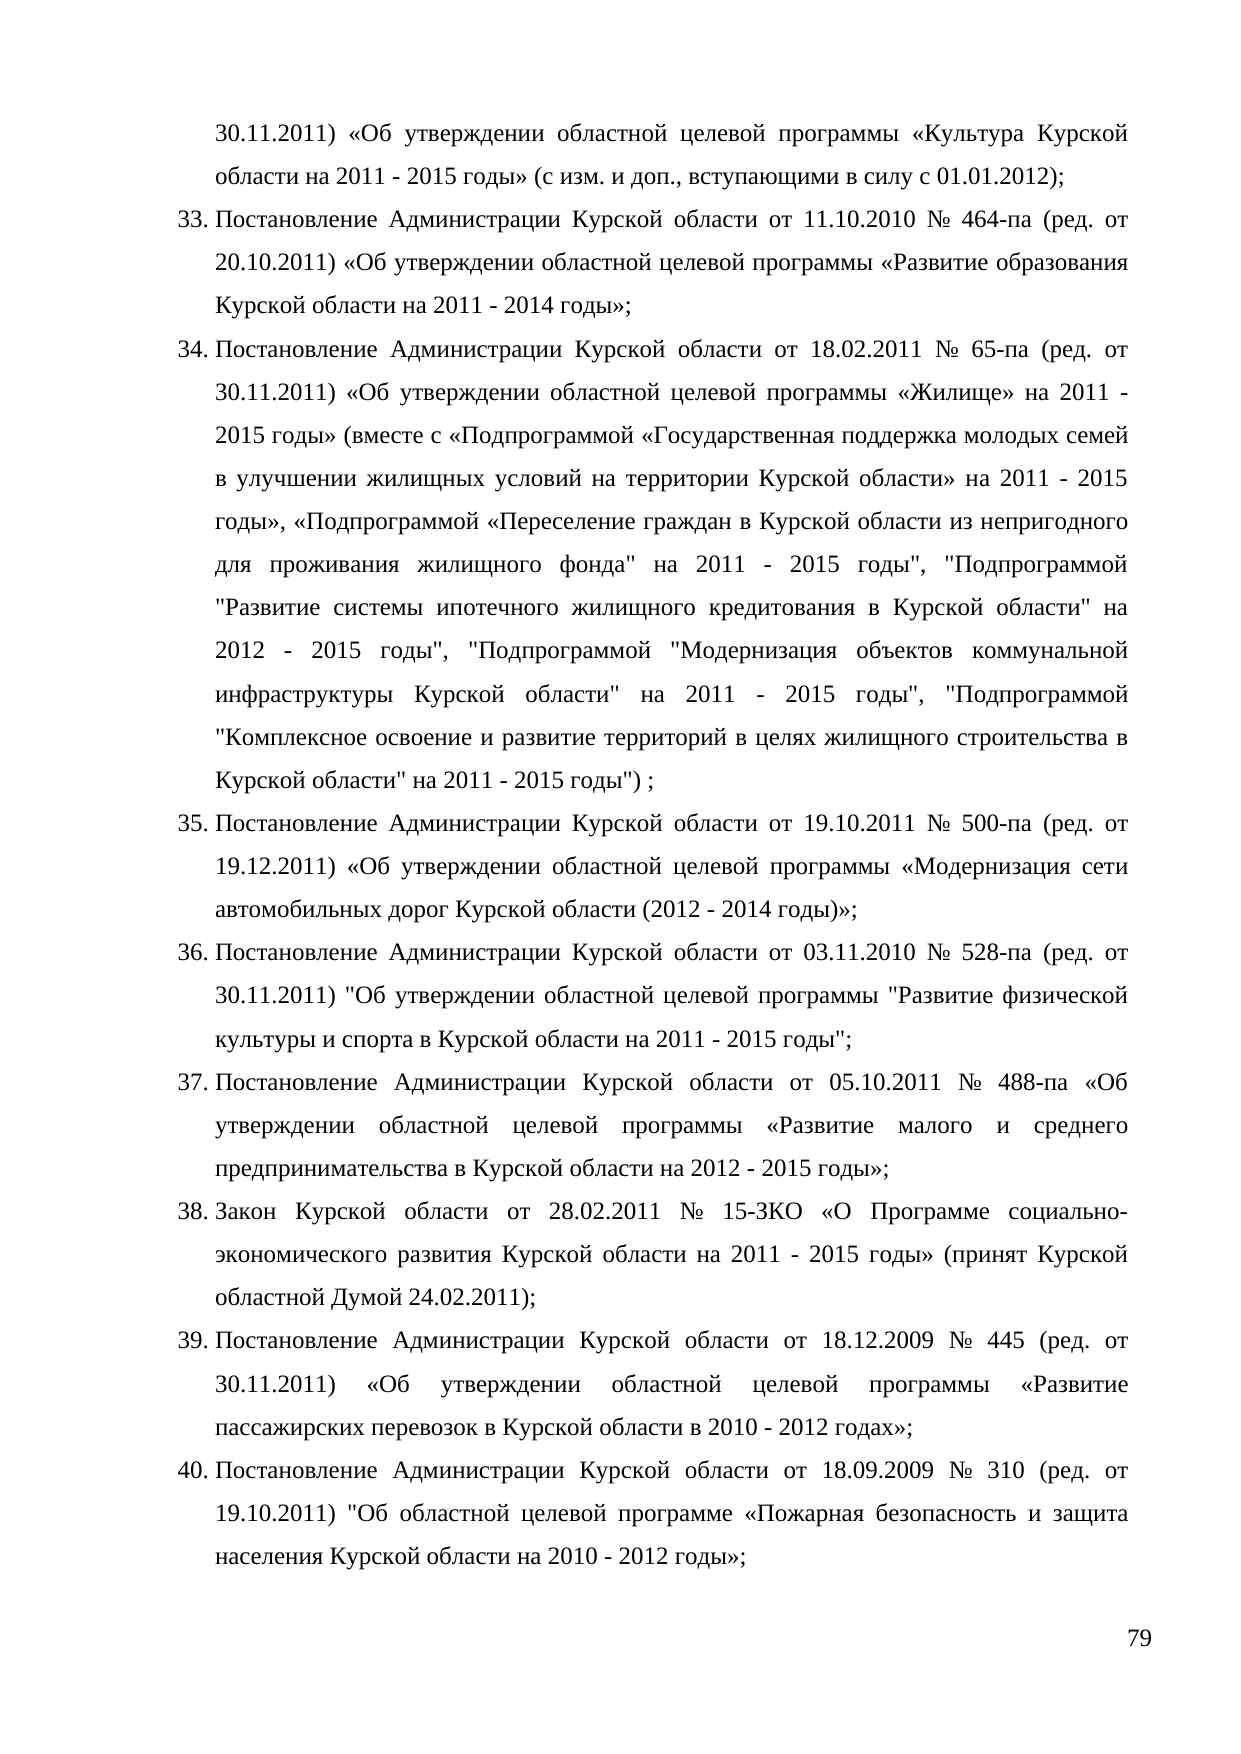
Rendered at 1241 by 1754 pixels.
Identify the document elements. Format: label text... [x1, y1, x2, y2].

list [177, 118, 1129, 190]
list Постановление Администрации Курской области от 11.10.2010 № 464-па (ред. от 20.10.2011) «Об утверждении областной целевой программы «Развитие образования Курской области на 2011 - 2014 годы»; [177, 204, 1129, 319]
list Закон Курской области от 28.02.2011 № 15-ЗКО «О Программе социально-экономического развития Курской области на 2011 - 2015 годы» (принят Курской областной Думой 24.02.2011); [177, 1196, 1129, 1311]
list Постановление Администрации Курской области от 18.09.2009 № 310 (ред. от 19.10.2011) "Об областной целевой программе «Пожарная безопасность и защита населения Курской области на 2010 - 2012 годы»; [177, 1455, 1129, 1570]
list Постановление Администрации Курской области от 19.10.2011 № 500-па (ред. от 19.12.2011) «Об утверждении областной целевой программы «Модернизация сети автомобильных дорог Курской области (2012 - 2014 годы)»; [177, 808, 1129, 923]
list Постановление Администрации Курской области от 18.02.2011 № 65-па (ред. от 30.11.2011) «Об утверждении областной целевой программы «Жилище» на 2011 - 2015 годы» (вместе с «Подпрограммой «Государственная поддержка молодых семей в улучшении жилищных условий на территории Курской области» на 2011 - 2015 годы», «Подпрограммой «Переселение граждан в Курской области из непригодного для проживания жилищного фонда" на 2011 - 2015 годы", "Подпрограммой "Развитие системы ипотечного жилищного кредитования в Курской области" на 2012 - 2015 годы", "Подпрограммой "Модернизация объектов коммунальной инфраструктуры Курской области" на 2011 - 2015 годы", "Подпрограммой "Комплексное освоение и развитие территорий в целях жилищного строительства в Курской области" на 2011 - 2015 годы") ; [177, 334, 1129, 794]
list Постановление Администрации Курской области от 05.10.2011 № 488-па «Об утверждении областной целевой программы «Развитие малого и среднего предпринимательства в Курской области на 2012 - 2015 годы»; [177, 1067, 1129, 1182]
list Постановление Администрации Курской области от 18.12.2009 № 445 (ред. от 30.11.2011) «Об утверждении областной целевой программы «Развитие пассажирских перевозок в Курской области в 2010 - 2012 годах»; [177, 1326, 1129, 1441]
list Постановление Администрации Курской области от 03.11.2010 № 528-па (ред. от 30.11.2011) "Об утверждении областной целевой программы "Развитие физической культуры и спорта в Курской области на 2011 - 2015 годы"; [177, 937, 1129, 1052]
